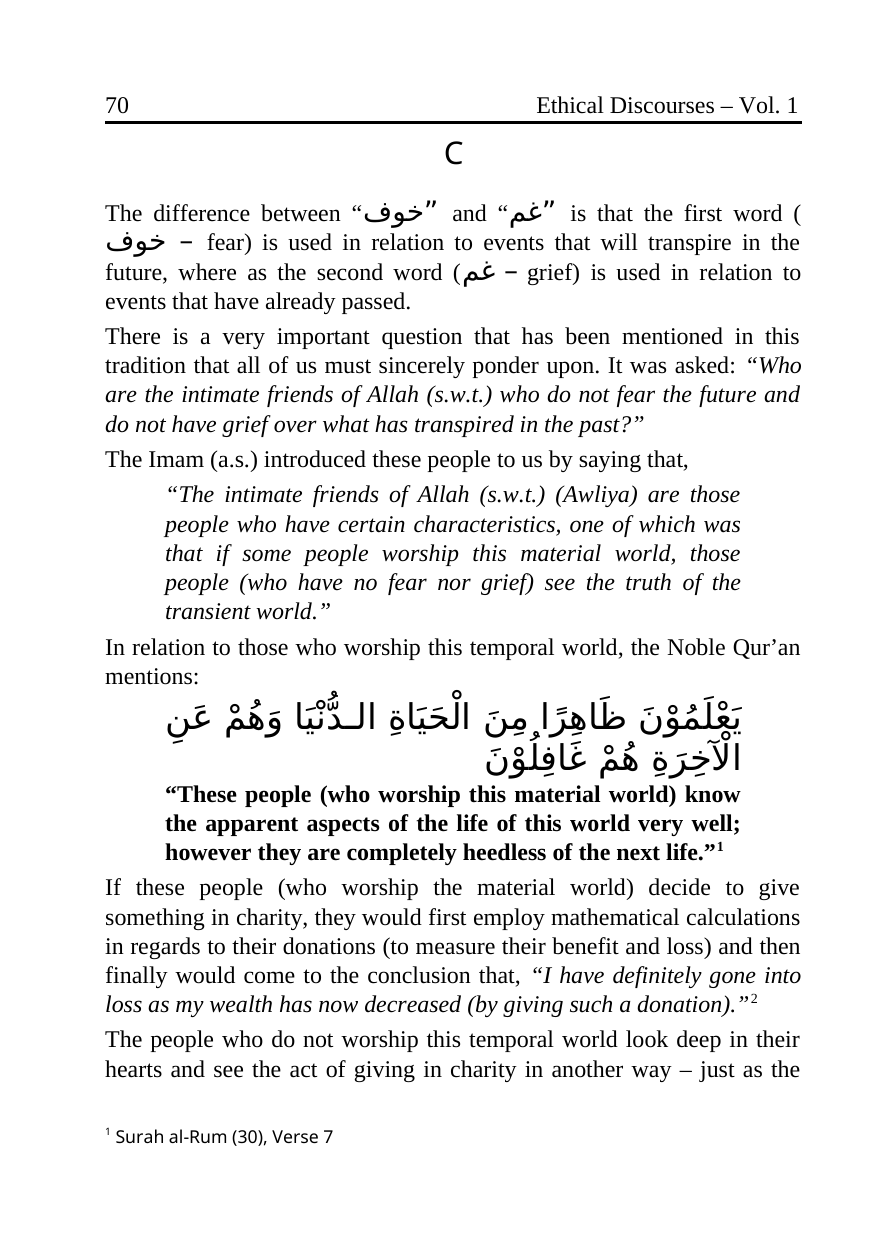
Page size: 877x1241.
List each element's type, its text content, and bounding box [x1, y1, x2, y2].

text If these people (who worship the material world) decide to give something in charity, they would first employ mathematical calculations in regards to their donations (to measure their benefit and loss) and then finally would come to the conclusion that, “I have definitely gone into loss as my wealth has now decreased (by giving such a donation).” [105, 872, 802, 1018]
text “The intimate friends of Allah (s.w.t.) (Awliya) are those people who have certain characteristics, one of which was that if some people worship this material world, those people (who have no fear nor grief) see the truth of the transient world.” [165, 479, 742, 625]
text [105, 1024, 802, 1083]
text C [105, 131, 802, 173]
text There is a very important question that has been mentioned in this tradition that all of us must sincerely ponder upon. It was asked: “Who are the intimate friends of Allah (s.w.t.) who do not fear the future and do not have grief over what has transpired in the past?” [105, 321, 802, 438]
text The Imam (a.s.) introduced these people to us by saying that, [105, 444, 802, 473]
text “These people (who worship this material world) know the apparent aspects of the life of this world very well; however they are completely heedless of the next life.” [165, 779, 742, 866]
text يَعْلَمُوْنَ ظَاهِرًا مِنَ الْحَيَاةِ الدُّنْيَا وَهُمْ عَنِ الْآخِرَةِ هُمْ غَافِلُوْنَ [165, 696, 742, 779]
text The difference between “خوف” and “غم” is that the first word (خوف – fear) is used in relation to events that will transpire in the future, where as the second word (غم – grief) is used in relation to events that have already passed. [105, 198, 802, 315]
text In relation to those who worship this temporal world, the Noble Qur’an mentions: [105, 632, 802, 690]
